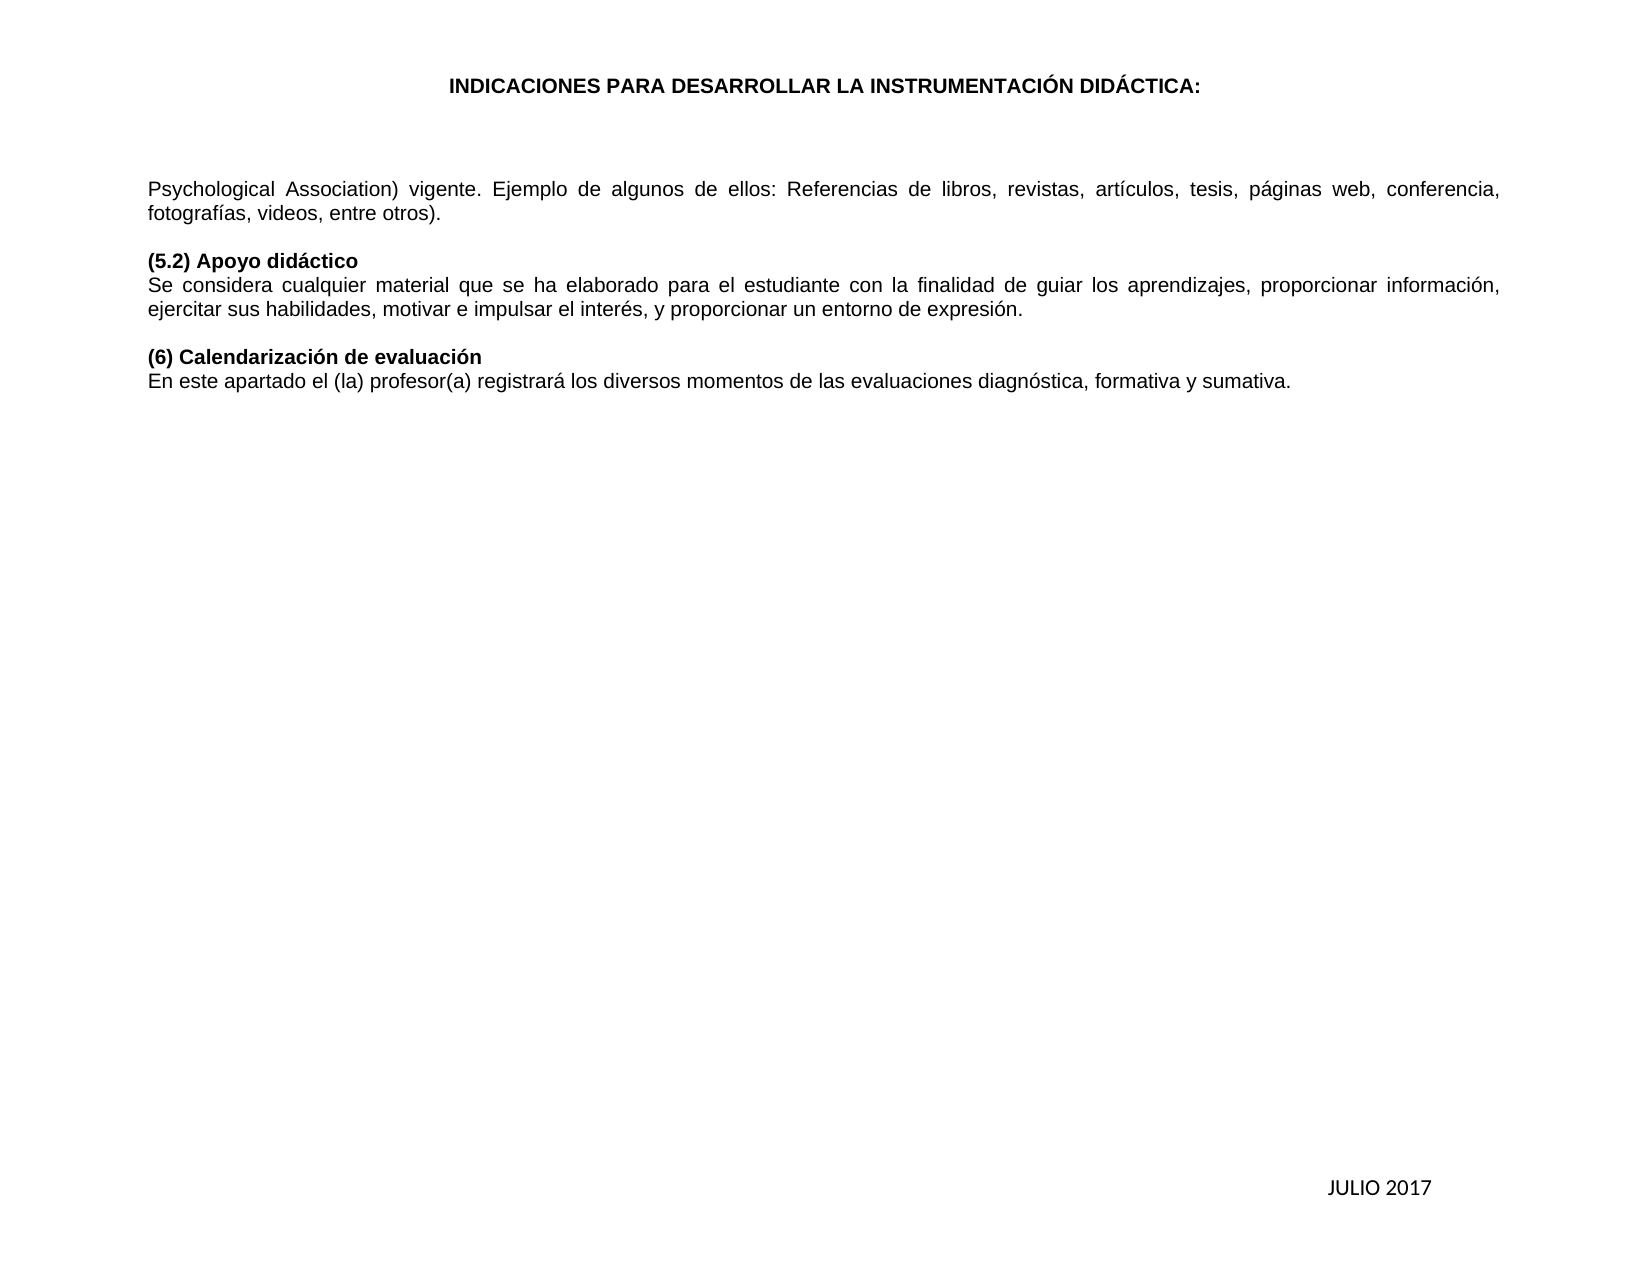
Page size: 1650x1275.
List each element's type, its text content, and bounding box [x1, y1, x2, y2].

text (6) Calendarización de evaluación [148, 345, 1502, 369]
text En este apartado el (la) profesor(a) registrará los diversos momentos de las evaluaciones diagnóstica, formativa y sumativa. [148, 369, 1502, 393]
text Se considera cualquier material que se ha elaborado para el estudiante con la finalidad de guiar los aprendizajes, proporcionar información, ejercitar sus habilidades, motivar e impulsar el interés, y proporcionar un entorno de expresión. [148, 273, 1502, 321]
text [148, 177, 1502, 225]
text (5.2) Apoyo didáctico [148, 249, 1502, 273]
